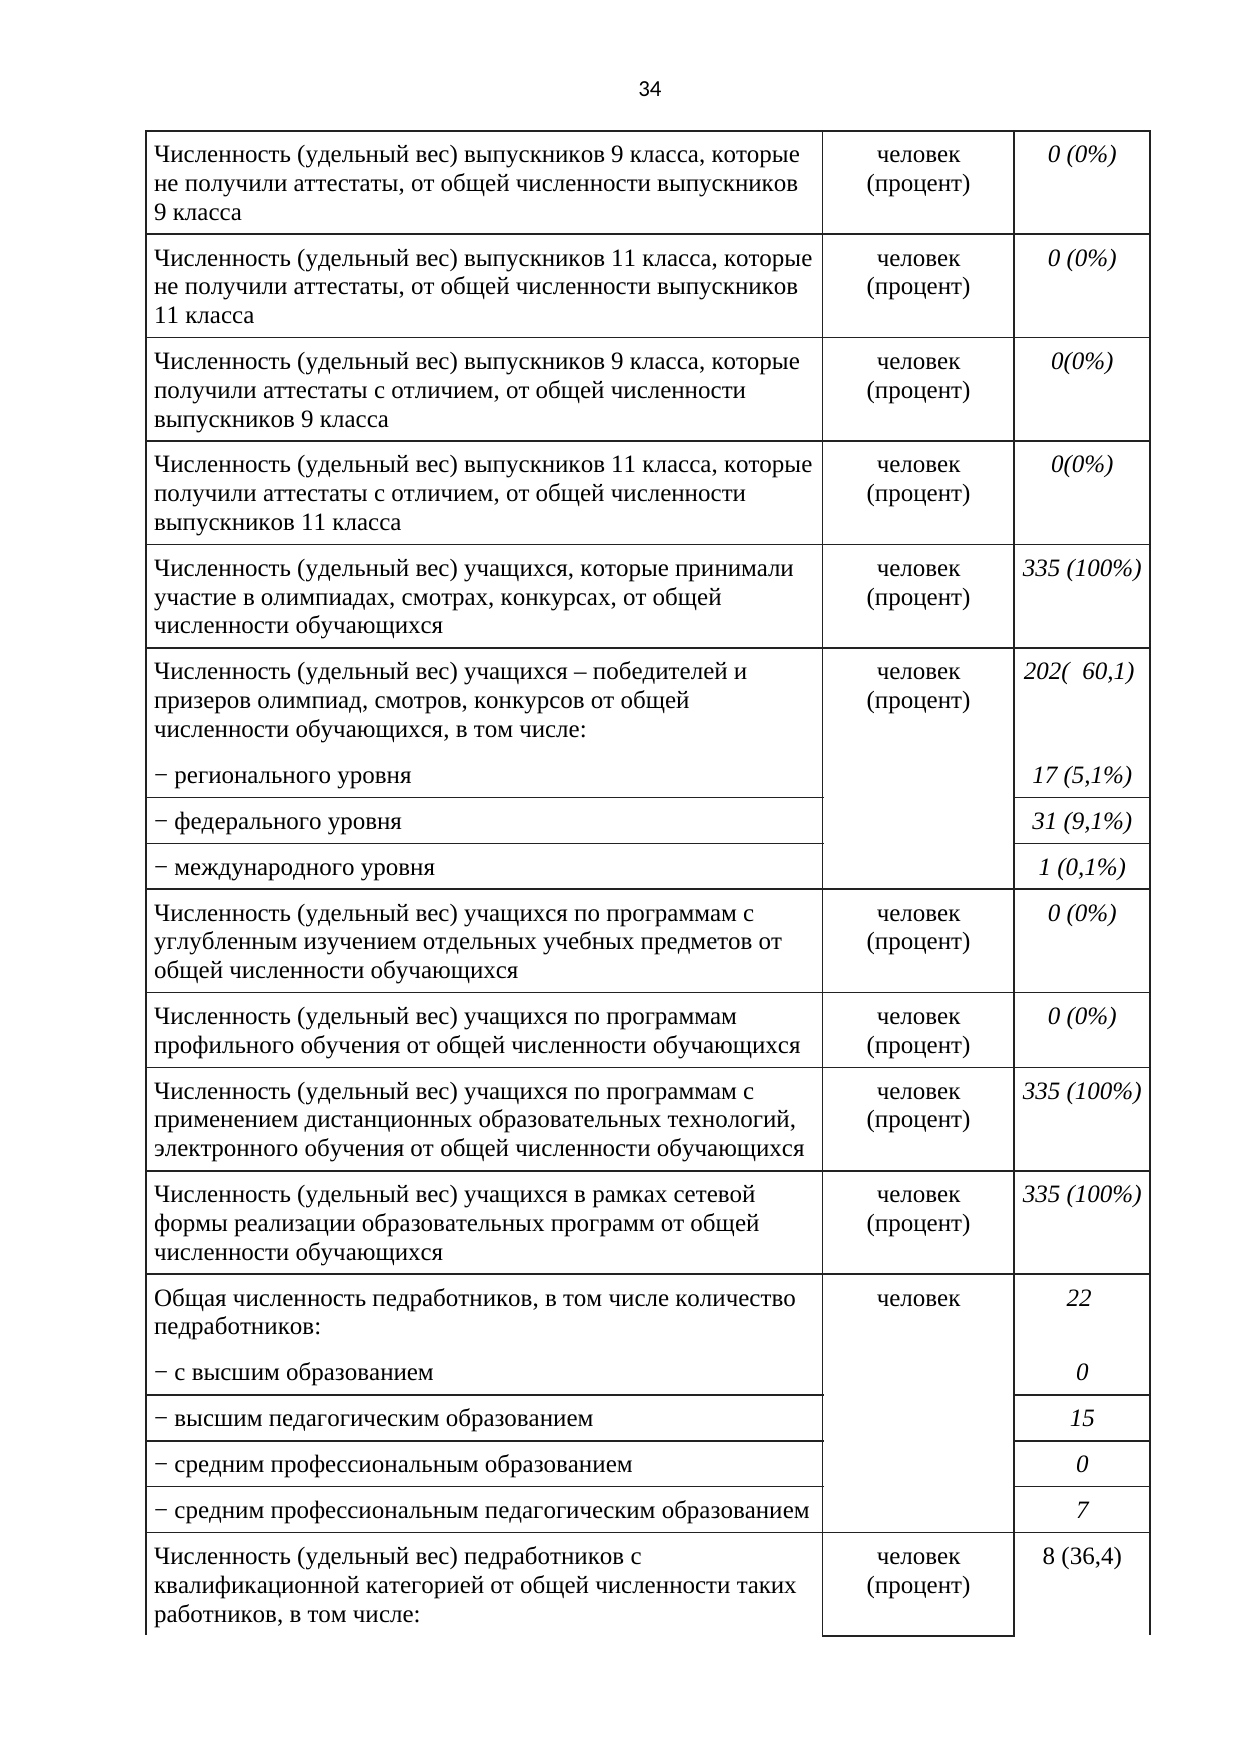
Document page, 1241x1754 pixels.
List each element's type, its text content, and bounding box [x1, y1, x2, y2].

table_cell 0 (0%) [1015, 890, 1149, 992]
table_cell человек (процент) [823, 132, 1013, 233]
table_cell Численность (удельный вес) учащихся по программам с углубленным изучением отдельных учебных предметов от общей численности обучающихся [147, 890, 822, 992]
table_cell 1 (0,1%) [1015, 844, 1149, 888]
table_cell − с высшим образованием [147, 1348, 822, 1394]
table_cell 8 (36,4) [1015, 1533, 1149, 1635]
table_cell человек (процент) [823, 545, 1013, 647]
table_cell 22 [1015, 1275, 1149, 1348]
table_cell 0 (0%) [1015, 132, 1149, 233]
table_cell Численность (удельный вес) выпускников 9 класса, которые получили аттестаты с отличием, от общей численности выпускников 9 класса [147, 338, 822, 440]
table_cell 31 (9,1%) [1015, 798, 1149, 842]
table_cell Численность (удельный вес) выпускников 11 класса, которые получили аттестаты с отличием, от общей численности выпускников 11 класса [147, 442, 822, 544]
table_cell Численность (удельный вес) учащихся по программам профильного обучения от общей численности обучающихся [147, 993, 822, 1066]
table_cell − регионального уровня [147, 751, 822, 796]
table_cell 0 [1015, 1442, 1149, 1486]
table_cell человек [823, 1275, 1013, 1532]
table_cell 335 (100%) [1015, 1068, 1149, 1170]
table_cell 17 (5,1%) [1015, 751, 1149, 796]
table_cell 202( 60,1) [1015, 649, 1149, 751]
table_cell человек (процент) [823, 338, 1013, 440]
table_cell Численность (удельный вес) учащихся по программам с применением дистанционных образовательных технологий, электронного обучения от общей численности обучающихся [147, 1068, 822, 1170]
table_cell человек (процент) [823, 235, 1013, 337]
table_cell 0(0%) [1015, 338, 1149, 440]
table_cell 0(0%) [1015, 442, 1149, 544]
table_cell − средним профессиональным педагогическим образованием [147, 1487, 822, 1532]
table_cell 0 (0%) [1015, 235, 1149, 337]
table_cell человек (процент) [823, 442, 1013, 544]
table_cell человек (процент) [823, 993, 1013, 1066]
table_cell Общая численность педработников, в том числе количество педработников: [147, 1275, 822, 1348]
table_cell Численность (удельный вес) педработников с квалификационной категорией от общей численности таких работников, в том числе: [147, 1533, 822, 1635]
table_cell 7 [1015, 1487, 1149, 1532]
table_cell − средним профессиональным образованием [147, 1442, 822, 1486]
table_cell 335 (100%) [1015, 1172, 1149, 1273]
table_cell Численность (удельный вес) выпускников 9 класса, которые не получили аттестаты, от общей численности выпускников 9 класса [147, 132, 822, 233]
table_cell человек (процент) [823, 1533, 1013, 1635]
table_cell 335 (100%) [1015, 545, 1149, 647]
table_cell человек (процент) [823, 1172, 1013, 1273]
table_cell человек (процент) [823, 1068, 1013, 1170]
table_cell 15 [1015, 1396, 1149, 1440]
table_cell − федерального уровня [147, 798, 822, 842]
table_cell Численность (удельный вес) учащихся – победителей и призеров олимпиад, смотров, конкурсов от общей численности обучающихся, в том числе: [147, 649, 822, 751]
table_cell 0 (0%) [1015, 993, 1149, 1066]
table_cell − международного уровня [147, 844, 822, 888]
table_cell Численность (удельный вес) учащихся, которые принимали участие в олимпиадах, смотрах, конкурсах, от общей численности обучающихся [147, 545, 822, 647]
table_cell человек (процент) [823, 649, 1013, 888]
table_cell человек (процент) [823, 890, 1013, 992]
table_cell 0 [1015, 1348, 1149, 1394]
table_cell Численность (удельный вес) выпускников 11 класса, которые не получили аттестаты, от общей численности выпускников 11 класса [147, 235, 822, 337]
table_cell − высшим педагогическим образованием [147, 1396, 822, 1440]
table_cell Численность (удельный вес) учащихся в рамках сетевой формы реализации образовательных программ от общей численности обучающихся [147, 1172, 822, 1273]
